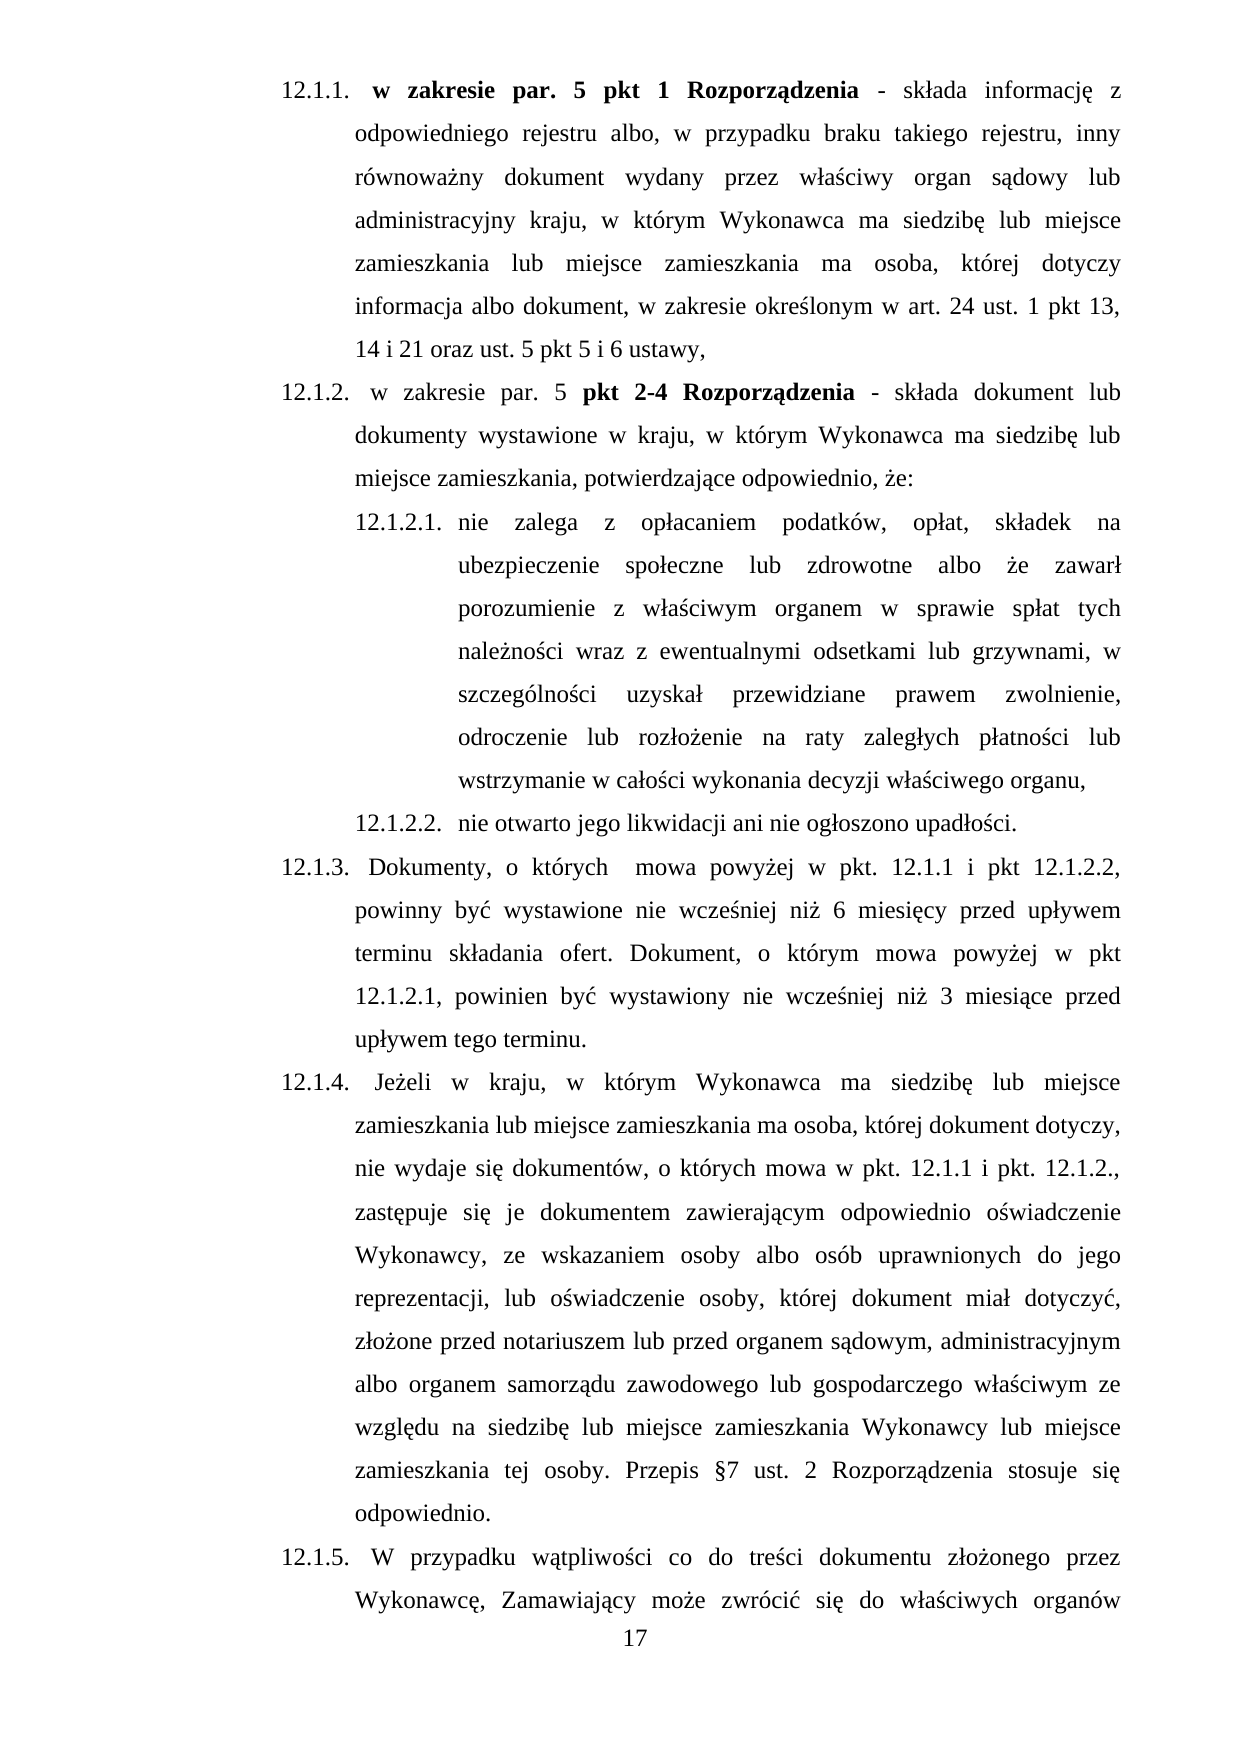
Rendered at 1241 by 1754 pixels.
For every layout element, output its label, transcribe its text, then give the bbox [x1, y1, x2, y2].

list w zakresie par. 5 pkt 2-4 Rozporządzenia - składa dokument lub dokumenty wystawione w kraju, w którym Wykonawca ma siedzibę lub miejsce zamieszkania, potwierdzające odpowiednio, że: [281, 377, 1122, 492]
list nie otwarto jego likwidacji ani nie ogłoszono upadłości. [354, 808, 1122, 837]
list Jeżeli w kraju, w którym Wykonawca ma siedzibę lub miejsce zamieszkania lub miejsce zamieszkania ma osoba, której dokument dotyczy, nie wydaje się dokumentów, o których mowa w pkt. 12.1.1 i pkt. 12.1.2., zastępuje się je dokumentem zawierającym odpowiednio oświadczenie Wykonawcy, ze wskazaniem osoby albo osób uprawnionych do jego reprezentacji, lub oświadczenie osoby, której dokument miał dotyczyć, złożone przed notariuszem lub przed organem sądowym, administracyjnym albo organem samorządu zawodowego lub gospodarczego właściwym ze względu na siedzibę lub miejsce zamieszkania Wykonawcy lub miejsce zamieszkania tej osoby. Przepis §7 ust. 2 Rozporządzenia stosuje się odpowiednio. [281, 1067, 1122, 1527]
list nie zalega z opłacaniem podatków, opłat, składek na ubezpieczenie społeczne lub zdrowotne albo że zawarł porozumienie z właściwym organem w sprawie spłat tych należności wraz z ewentualnymi odsetkami lub grzywnami, w szczególności uzyskał przewidziane prawem zwolnienie, odroczenie lub rozłożenie na raty zaległych płatności lub wstrzymanie w całości wykonania decyzji właściwego organu, [354, 507, 1122, 794]
list Dokumenty, o których mowa powyżej w pkt. 12.1.1 i pkt 12.1.2.2, powinny być wystawione nie wcześniej niż 6 miesięcy przed upływem terminu składania ofert. Dokument, o którym mowa powyżej w pkt 12.1.2.1, powinien być wystawiony nie wcześniej niż 3 miesiące przed upływem tego terminu. [281, 852, 1122, 1053]
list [281, 1542, 1122, 1613]
list w zakresie par. 5 pkt 1 Rozporządzenia - składa informację z odpowiedniego rejestru albo, w przypadku braku takiego rejestru, inny równoważny dokument wydany przez właściwy organ sądowy lub administracyjny kraju, w którym Wykonawca ma siedzibę lub miejsce zamieszkania lub miejsce zamieszkania ma osoba, której dotyczy informacja albo dokument, w zakresie określonym w art. 24 ust. 1 pkt 13, 14 i 21 oraz ust. 5 pkt 5 i 6 ustawy, [281, 75, 1122, 363]
